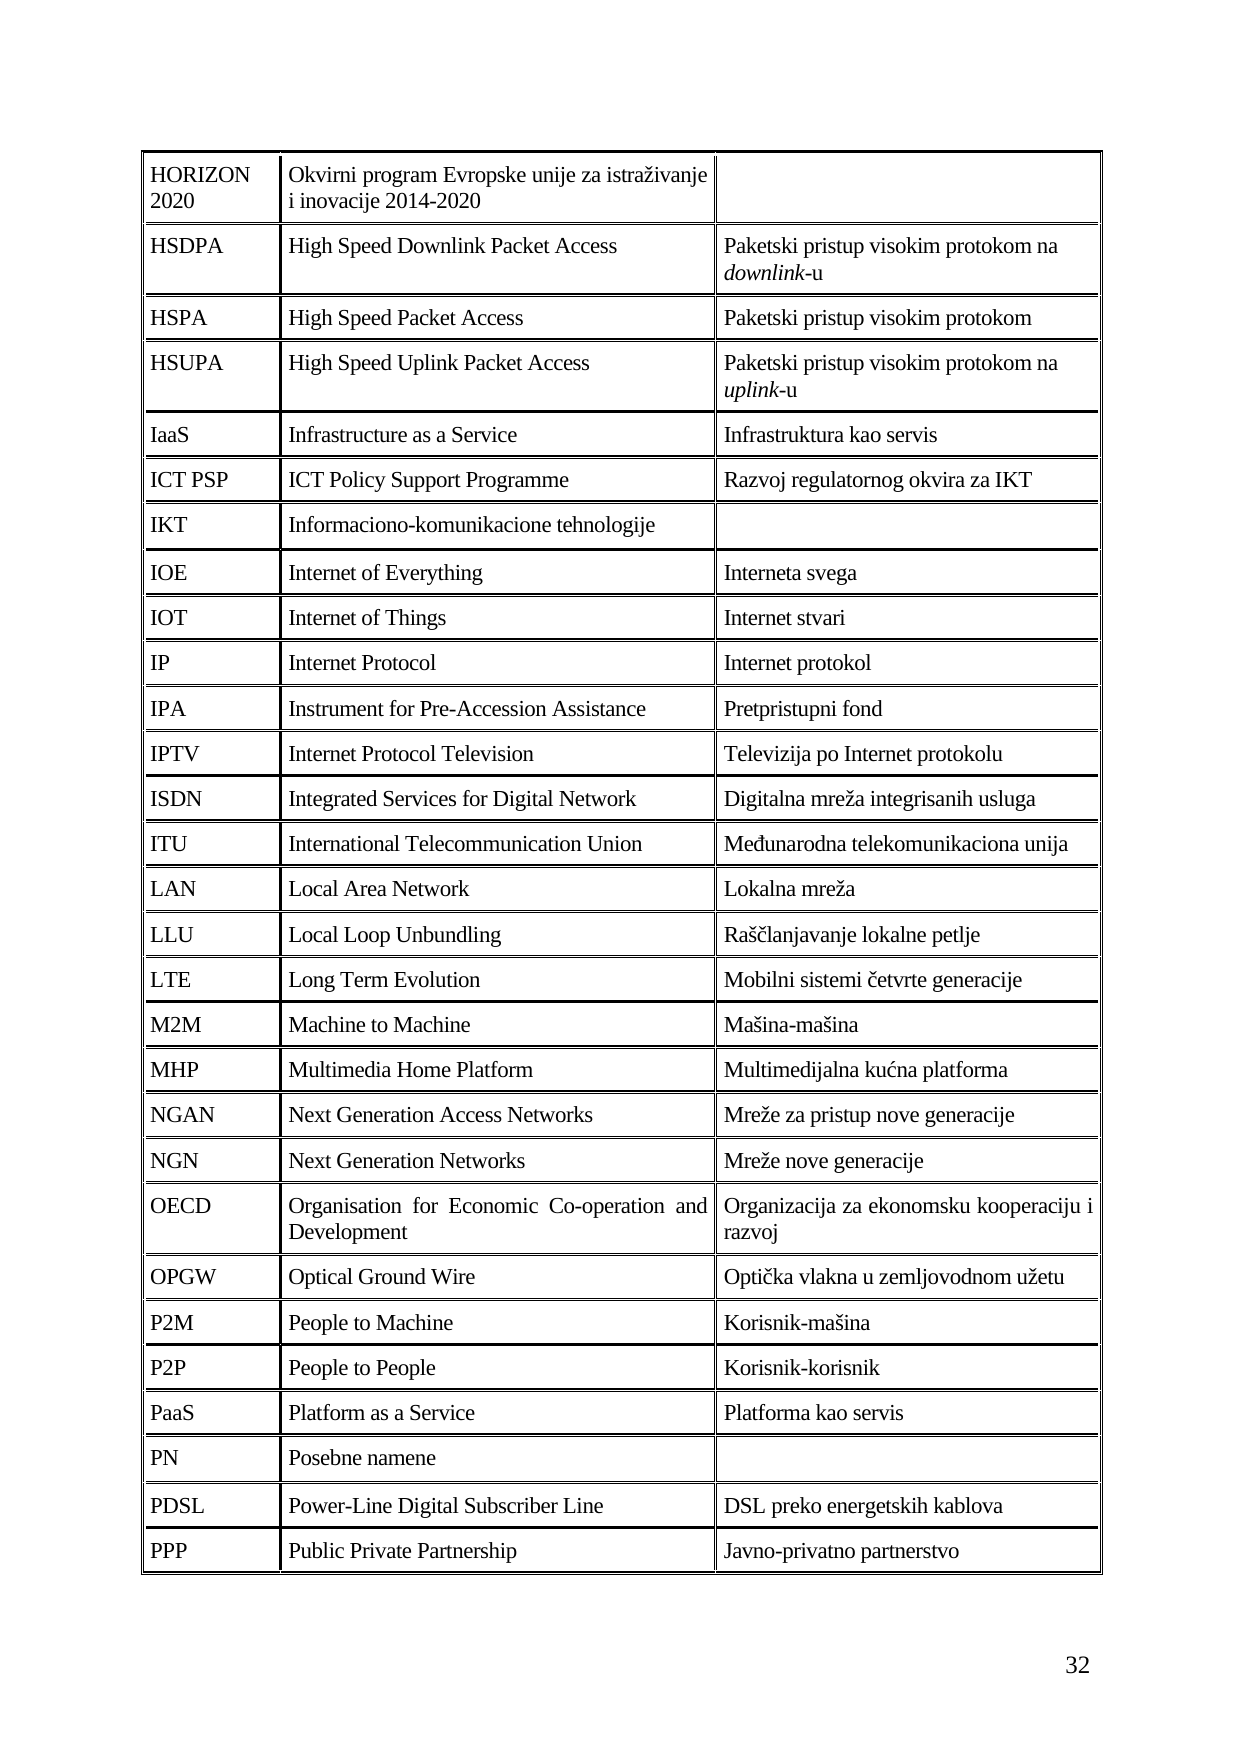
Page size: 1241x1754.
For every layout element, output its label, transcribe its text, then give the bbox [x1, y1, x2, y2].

table_cell Long Term Evolution [282, 958, 714, 1000]
table_cell Internet Protocol Television [282, 732, 714, 774]
table_cell High Speed Downlink Packet Access [282, 225, 714, 293]
table_cell Lokalna mreža [717, 864, 1100, 909]
table_cell HORIZON 2020 [144, 153, 280, 222]
table_cell Local Area Network [282, 868, 714, 909]
table_cell NGAN [144, 1090, 279, 1136]
table_cell LTE [142, 955, 280, 1000]
table_cell ITU [144, 819, 279, 864]
table_cell Pretpristupni fond [717, 684, 1100, 729]
table_cell Okvirni program Evropske unije za istraživanje i inovacije 2014-2020 [280, 153, 716, 222]
table_cell People to People [282, 1346, 714, 1388]
table_cell LAN [144, 864, 279, 909]
table_cell Public Private Partnership [280, 1529, 716, 1571]
table_cell Mreže nove generacije [716, 1136, 1101, 1181]
table_cell Raščlanjavanje lokalne petlje [717, 910, 1100, 955]
table_cell Infrastruktura kao servis [717, 410, 1100, 455]
table_cell Mobilni sistemi četvrte generacije [716, 955, 1101, 1000]
table_cell IOT [144, 593, 279, 638]
table_cell Organizacija za ekonomsku kooperaciju i razvoj [716, 1181, 1101, 1252]
table_cell Platforma kao servis [717, 1388, 1100, 1433]
table_cell Multimedia Home Platform [282, 1049, 714, 1090]
table_cell IPTV [142, 729, 280, 774]
table_cell Paketski pristup visokim protokom na uplink-u [717, 338, 1100, 410]
table_cell Infrastructure as a Service [282, 413, 714, 455]
table_cell M2M [144, 1000, 279, 1045]
table_cell MHP [144, 1045, 279, 1090]
table_cell Paketski pristup visokim protokom na downlink-u [716, 222, 1101, 293]
table_cell Informaciono-komunikacione tehnologije [282, 504, 714, 548]
table_cell IaaS [144, 410, 279, 455]
table_cell Paketski pristup visokim protokom [717, 293, 1100, 338]
table_cell Next Generation Networks [282, 1139, 714, 1181]
table_cell Next Generation Access Networks [282, 1094, 714, 1136]
table_cell PDSL [142, 1481, 280, 1526]
table_cell Optical Ground Wire [282, 1256, 714, 1298]
table_cell Međunarodna telekomunikaciona unija [717, 819, 1100, 864]
table_cell [717, 500, 1100, 548]
table_cell Power-Line Digital Subscriber Line [282, 1484, 714, 1526]
table_cell Razvoj regulatornog okvira za IKT [717, 455, 1100, 500]
table_cell PPP [144, 1526, 280, 1571]
table_cell IOE [142, 548, 279, 593]
table_cell P2P [142, 1343, 279, 1388]
table_cell ICT Policy Support Programme [282, 459, 714, 500]
table_cell [716, 153, 1100, 222]
table_cell Internet protokol [717, 638, 1100, 683]
table_cell Korisnik-mašina [716, 1298, 1101, 1343]
table_cell NGN [142, 1136, 280, 1181]
table_cell Organisation for Economic Co-operation and Development [282, 1184, 714, 1252]
table_cell Korisnik-korisnik [717, 1343, 1101, 1388]
table_cell Platform as a Service [282, 1392, 714, 1433]
table_cell International Telecommunication Union [282, 823, 714, 864]
table_cell IP [144, 638, 279, 683]
table_cell LLU [144, 910, 279, 955]
table_cell OECD [142, 1181, 280, 1252]
table_cell HSDPA [142, 222, 280, 293]
table_cell High Speed Packet Access [282, 297, 714, 338]
table_cell HSUPA [144, 338, 279, 410]
table_cell Posebne namene [282, 1437, 714, 1481]
table_cell PN [144, 1433, 279, 1481]
table_cell Local Loop Unbundling [282, 913, 714, 955]
table_cell Internet stvari [717, 593, 1100, 638]
table_cell Javno-privatno partnerstvo [716, 1526, 1100, 1571]
table_cell Mreže za pristup nove generacije [717, 1090, 1100, 1136]
table_cell Multimedijalna kućna platforma [717, 1045, 1100, 1090]
table_cell People to Machine [282, 1301, 714, 1343]
table_cell ISDN [144, 774, 279, 819]
table_cell IPA [144, 684, 279, 729]
table_cell ICT PSP [144, 455, 279, 500]
table_cell Internet Protocol [282, 642, 714, 683]
table_cell P2M [142, 1298, 280, 1343]
table_cell Internet of Everything [282, 551, 714, 593]
table_cell PaaS [144, 1388, 279, 1433]
table_cell Interneta svega [717, 548, 1101, 593]
table_cell [717, 1433, 1100, 1481]
table_cell IKT [144, 500, 279, 548]
table_cell Optička vlakna u zemljovodnom užetu [717, 1253, 1100, 1298]
table_cell DSL preko energetskih kablova [716, 1481, 1101, 1526]
table_cell Instrument for Pre-Accession Assistance [282, 687, 714, 729]
table_cell Internet of Things [282, 597, 714, 638]
table_cell Integrated Services for Digital Network [282, 777, 714, 819]
table_cell Mašina-mašina [717, 1000, 1100, 1045]
table_cell High Speed Uplink Packet Access [282, 342, 714, 410]
table_cell Machine to Machine [282, 1003, 714, 1045]
table_cell HSPA [144, 293, 279, 338]
table_cell Digitalna mreža integrisanih usluga [717, 774, 1100, 819]
table_cell Televizija po Internet protokolu [716, 729, 1101, 774]
table_cell OPGW [144, 1253, 279, 1298]
